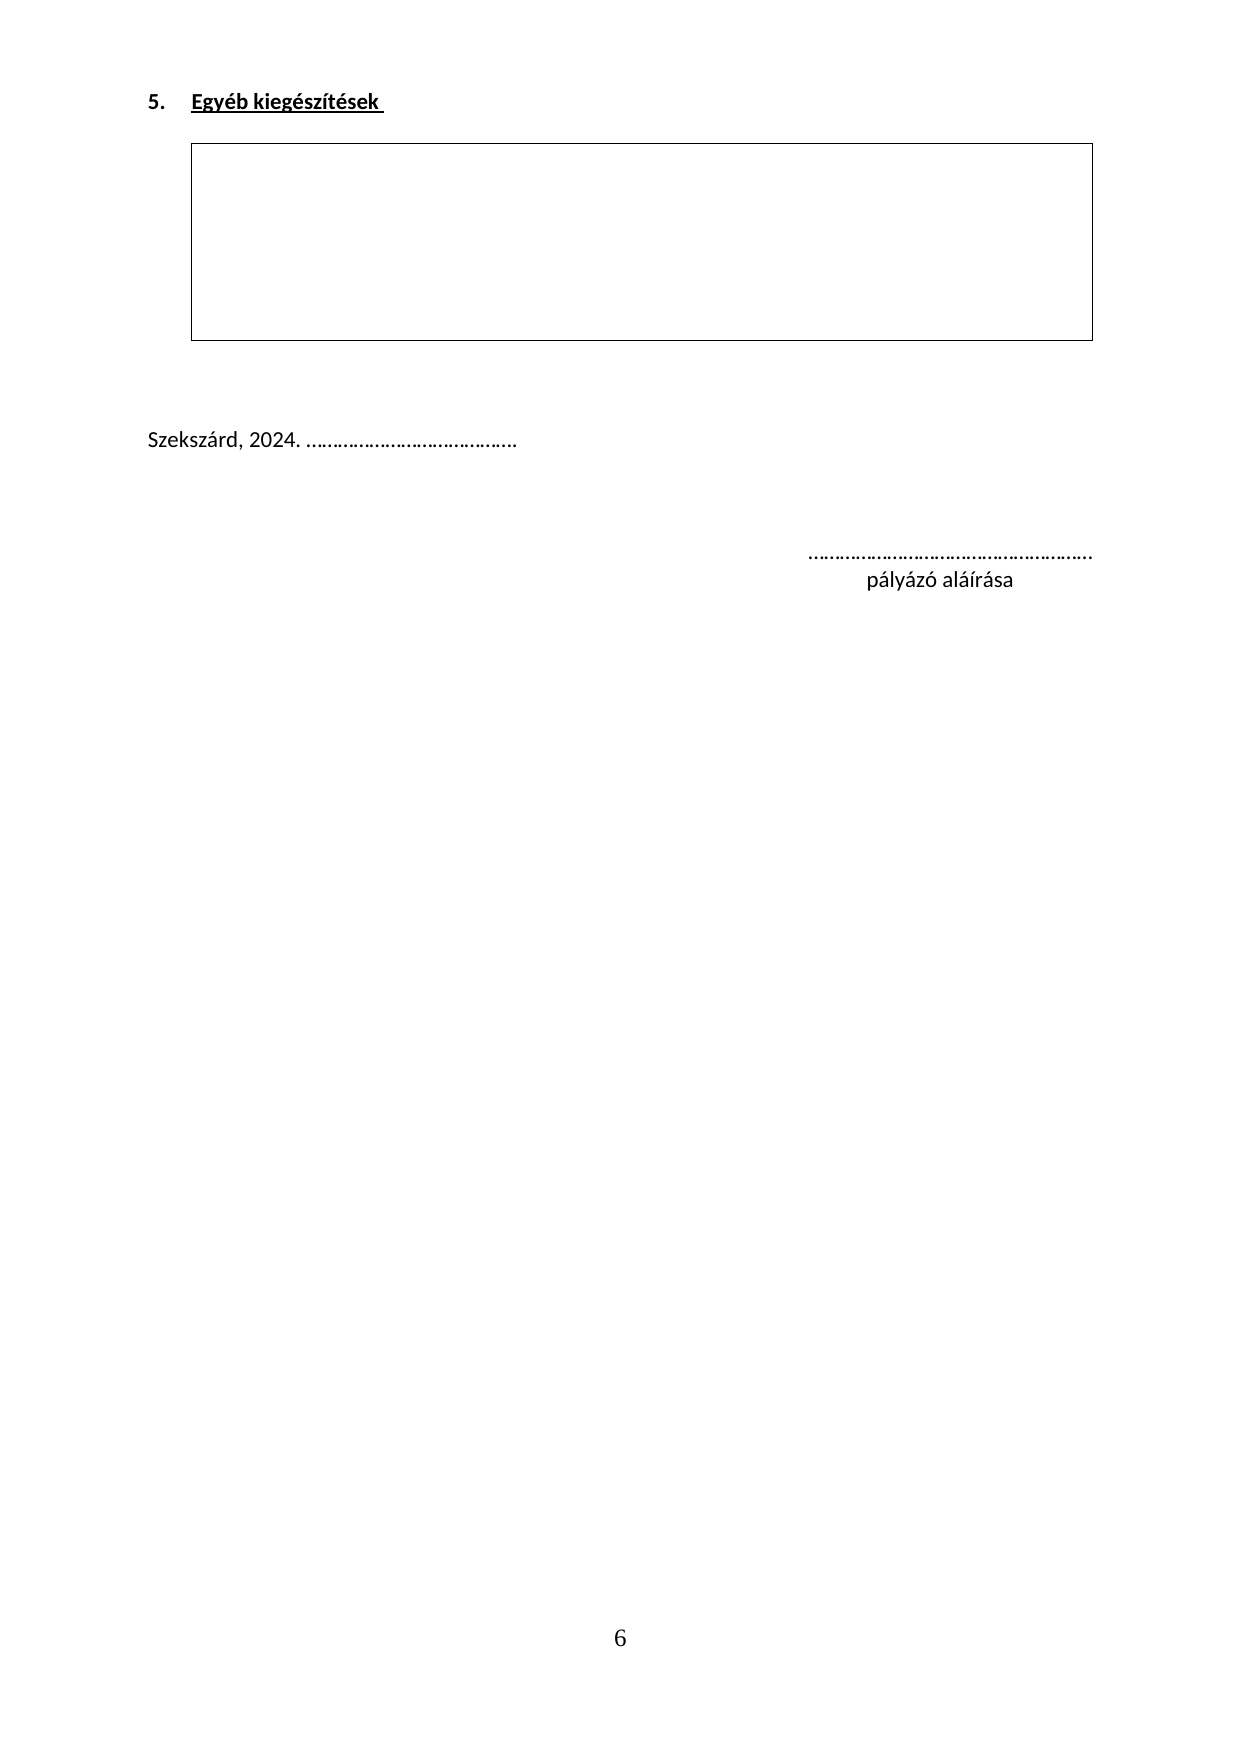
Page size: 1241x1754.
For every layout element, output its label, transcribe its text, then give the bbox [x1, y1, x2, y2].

list Egyéb kiegészítések [148, 87, 1093, 115]
table_header [192, 144, 1092, 340]
text ……………………………………………… [148, 537, 1093, 566]
text Szekszárd, 2024. …………………………………. [148, 425, 1093, 453]
text pályázó aláírása [664, 566, 1093, 593]
